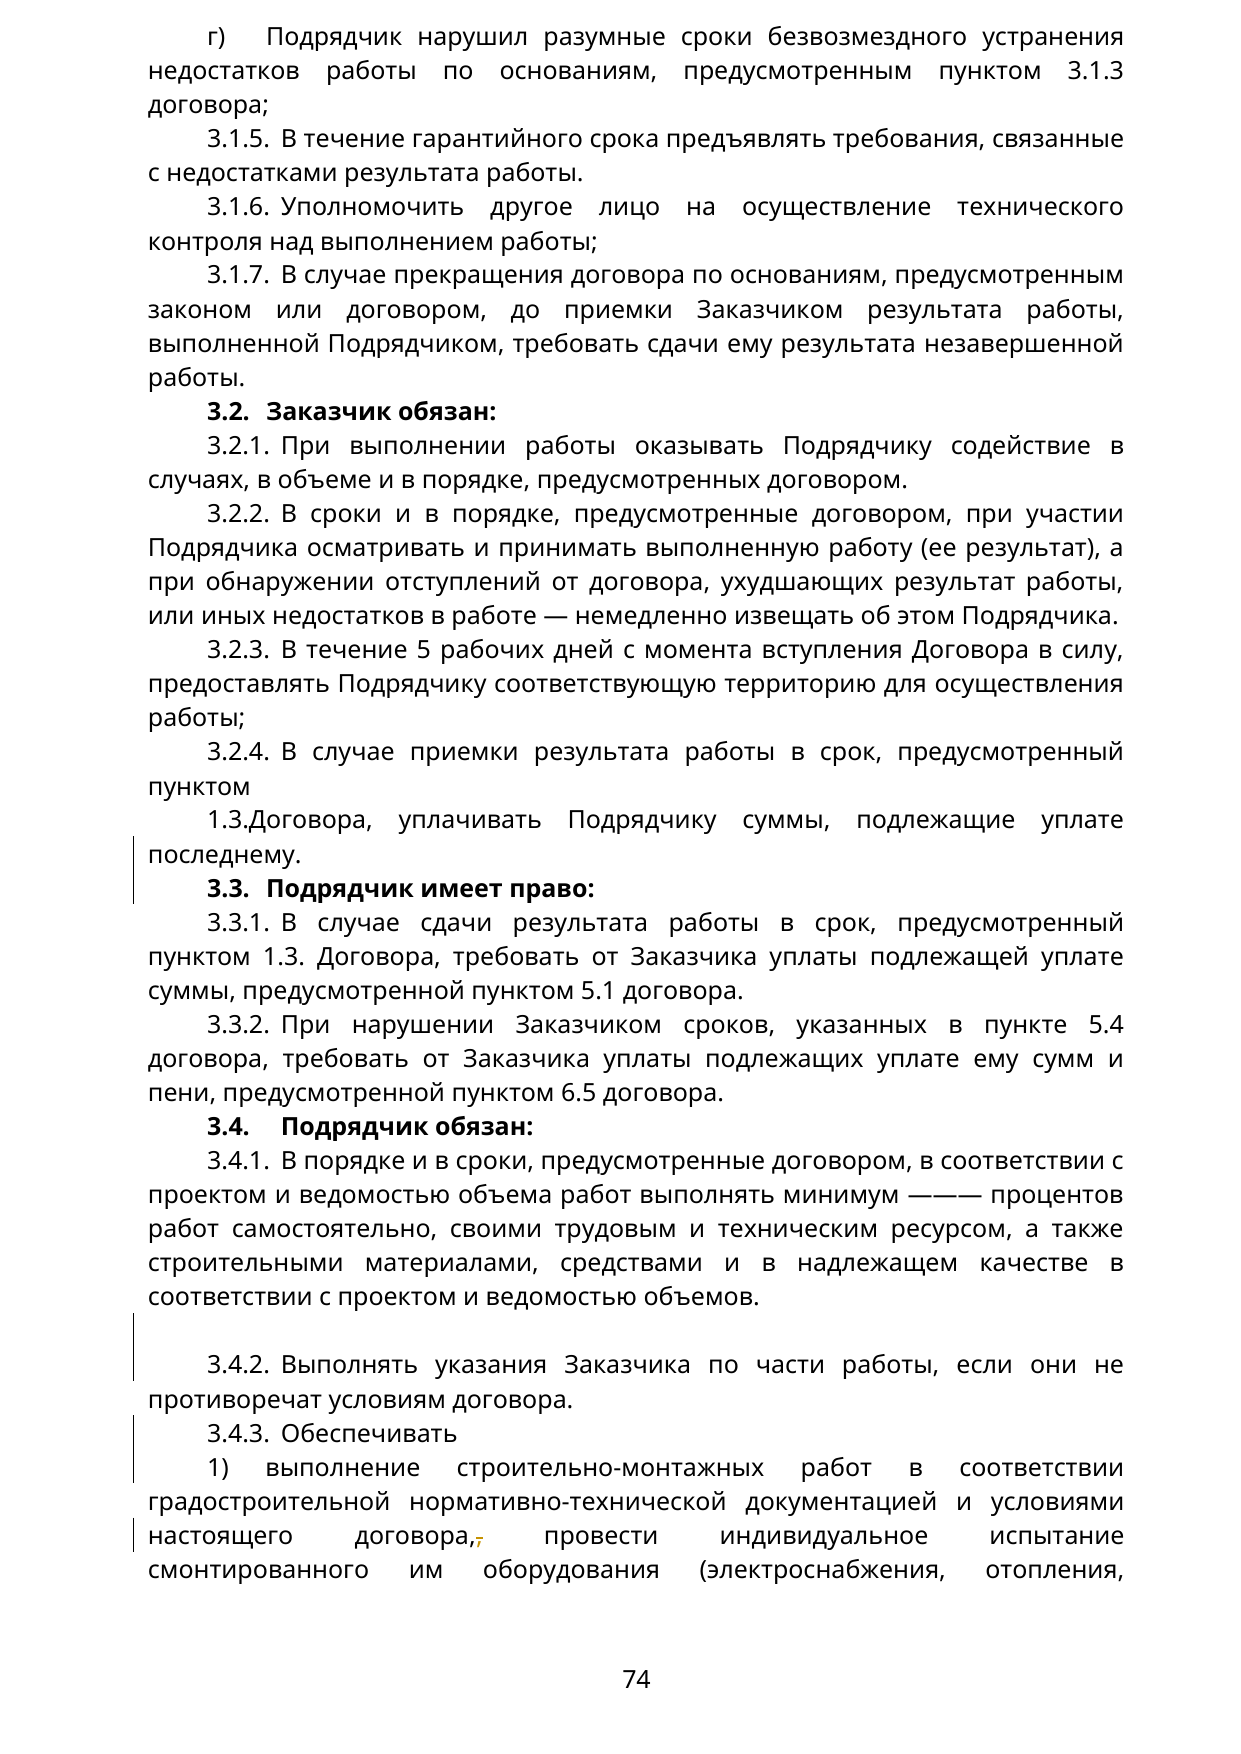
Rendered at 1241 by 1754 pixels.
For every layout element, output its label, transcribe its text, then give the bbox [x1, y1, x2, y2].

text 3.3.2. При нарушении Заказчиком сроков, указанных в пункте 5.4 договора, требовать от Заказчика уплаты подлежащих уплате ему сумм и пени, предусмотренной пунктом 6.5 договора. [148, 1007, 1125, 1109]
text 3.4.1. В порядке и в сроки, предусмотренные договором, в соответствии с проектом и ведомостью объема работ выполнять минимум ——— процентов работ самостоятельно, своими трудовым и техническим ресурсом, а также строительными материалами, средствами и в надлежащем качестве в соответствии с проектом и ведомостью объемов. [148, 1143, 1125, 1313]
text 3.1.6. Уполномочить другое лицо на осуществление технического контроля над выполнением работы; [148, 189, 1125, 257]
text 3.2.4. В случае приемки результата работы в срок, предусмотренный пунктом [148, 734, 1125, 802]
text 1.3.Договора, уплачивать Подрядчику суммы, подлежащие уплате последнему. [148, 802, 1125, 870]
text 3.4. Подрядчик обязан: [148, 1109, 1125, 1143]
text 3.1.5. В течение гарантийного срока предъявлять требования, связанные с недостатками результата работы. [148, 121, 1125, 189]
text 3.2.2. В сроки и в порядке, предусмотренные договором, при участии Подрядчика осматривать и принимать выполненную работу (ее результат), а при обнаружении отступлений от договора, ухудшающих результат работы, или иных недостатков в работе — немедленно извещать об этом Подрядчика. [148, 496, 1125, 632]
text 3.1.7. В случае прекращения договора по основаниям, предусмотренным законом или договором, до приемки Заказчиком результата работы, выполненной Подрядчиком, требовать сдачи ему результата незавершенной работы. [148, 257, 1125, 393]
text 3.2.3. В течение 5 рабочих дней с момента вступления Договора в силу, предоставлять Подрядчику соответствующую территорию для осуществления работы; [148, 632, 1125, 734]
text 3.2. Заказчик обязан: [148, 393, 1125, 427]
text г) Подрядчик нарушил разумные сроки безвозмездного устранения недостатков работы по основаниям, предусмотренным пунктом 3.1.3 договора; [148, 19, 1125, 121]
text 3.3. Подрядчик имеет право: [148, 870, 1125, 904]
text 3.4.3. Обеспечивать [148, 1415, 1125, 1449]
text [148, 1449, 1125, 1586]
text 3.2.1. При выполнении работы оказывать Подрядчику содействие в случаях, в объеме и в порядке, предусмотренных договором. [148, 427, 1125, 496]
text 3.3.1. В случае сдачи результата работы в срок, предусмотренный пунктом 1.3. Договора, требовать от Заказчика уплаты подлежащей уплате суммы, предусмотренной пунктом 5.1 договора. [148, 904, 1125, 1007]
text 3.4.2. Выполнять указания Заказчика по части работы, если они не противоречат условиям договора. [148, 1347, 1125, 1415]
